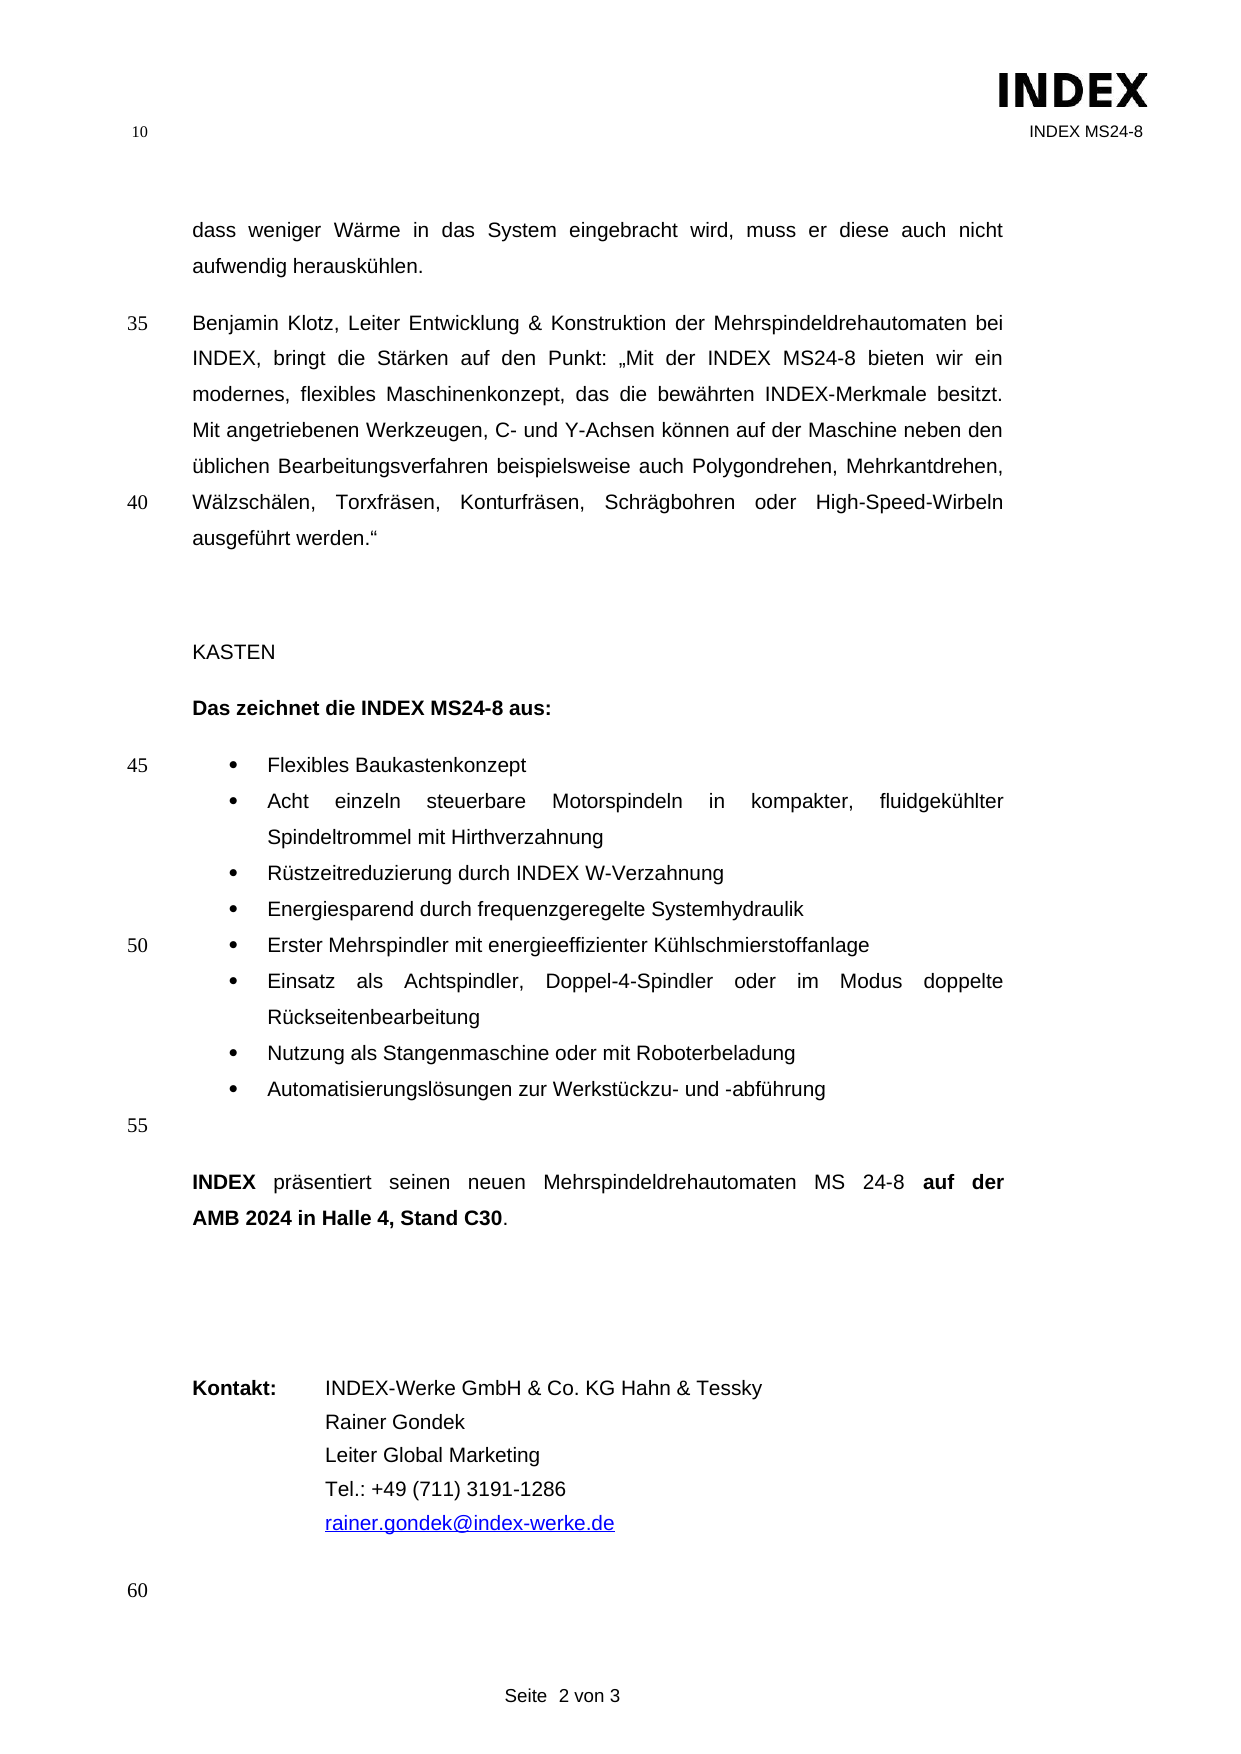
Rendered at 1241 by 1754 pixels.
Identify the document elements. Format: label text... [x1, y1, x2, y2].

text INDEX präsentiert seinen neuen Mehrspindeldrehautomaten MS 24-8 auf der AMB 2024 in Halle 4, Stand C30. [192, 1170, 1004, 1230]
list Einsatz als Achtspindler, Doppel-4-Spindler oder im Modus doppelte Rückseitenbearbeitung [229, 969, 1004, 1029]
picture [999, 73, 1148, 107]
list Acht einzeln steuerbare Motorspindeln in kompakter, fluidgekühlter Spindeltrommel mit Hirthverzahnung [229, 789, 1004, 849]
list Nutzung als Stangenmaschine oder mit Roboterbeladung [229, 1041, 1004, 1065]
text rainer.gondek@index-werke.de [251, 1510, 812, 1534]
list Erster Mehrspindler mit energieeffizienter Kühlschmierstoffanlage [229, 933, 1004, 957]
text Benjamin Klotz, Leiter Entwicklung & Konstruktion der Mehrspindeldrehautomaten bei INDEX, bringt die Stärken auf den Punkt: „Mit der INDEX MS24-8 bieten wir ein modernes, flexibles Maschinenkonzept, das die bewährten INDEX-Merkmale besitzt. Mit angetriebenen Werkzeugen, C- und Y-Achsen können auf der Maschine neben den üblichen Bearbeitungsverfahren beispielsweise auch Polygondrehen, Mehrkantdrehen, Wälzschälen, Torxfräsen, Konturfräsen, Schrägbohren oder High-Speed-Wirbeln ausgeführt werden.“ [192, 310, 1004, 550]
list Energiesparend durch frequenzgeregelte Systemhydraulik [229, 897, 1004, 921]
text Rainer Gondek [251, 1410, 812, 1434]
list Automatisierungslösungen zur Werkstückzu- und -abführung [229, 1077, 1004, 1101]
list Flexibles Baukastenkonzept [229, 753, 1004, 777]
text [192, 218, 1004, 277]
text Kontakt: INDEX-Werke GmbH & Co. KG Hahn & Tessky [192, 1376, 812, 1400]
text KASTEN [192, 639, 1004, 663]
text Das zeichnet die INDEX MS24-8 aus: [192, 696, 1004, 720]
text Tel.: +49 (711) 3191-1286 [251, 1477, 812, 1501]
list Rüstzeitreduzierung durch INDEX W-Verzahnung [229, 861, 1004, 885]
text Leiter Global Marketing [251, 1443, 812, 1467]
